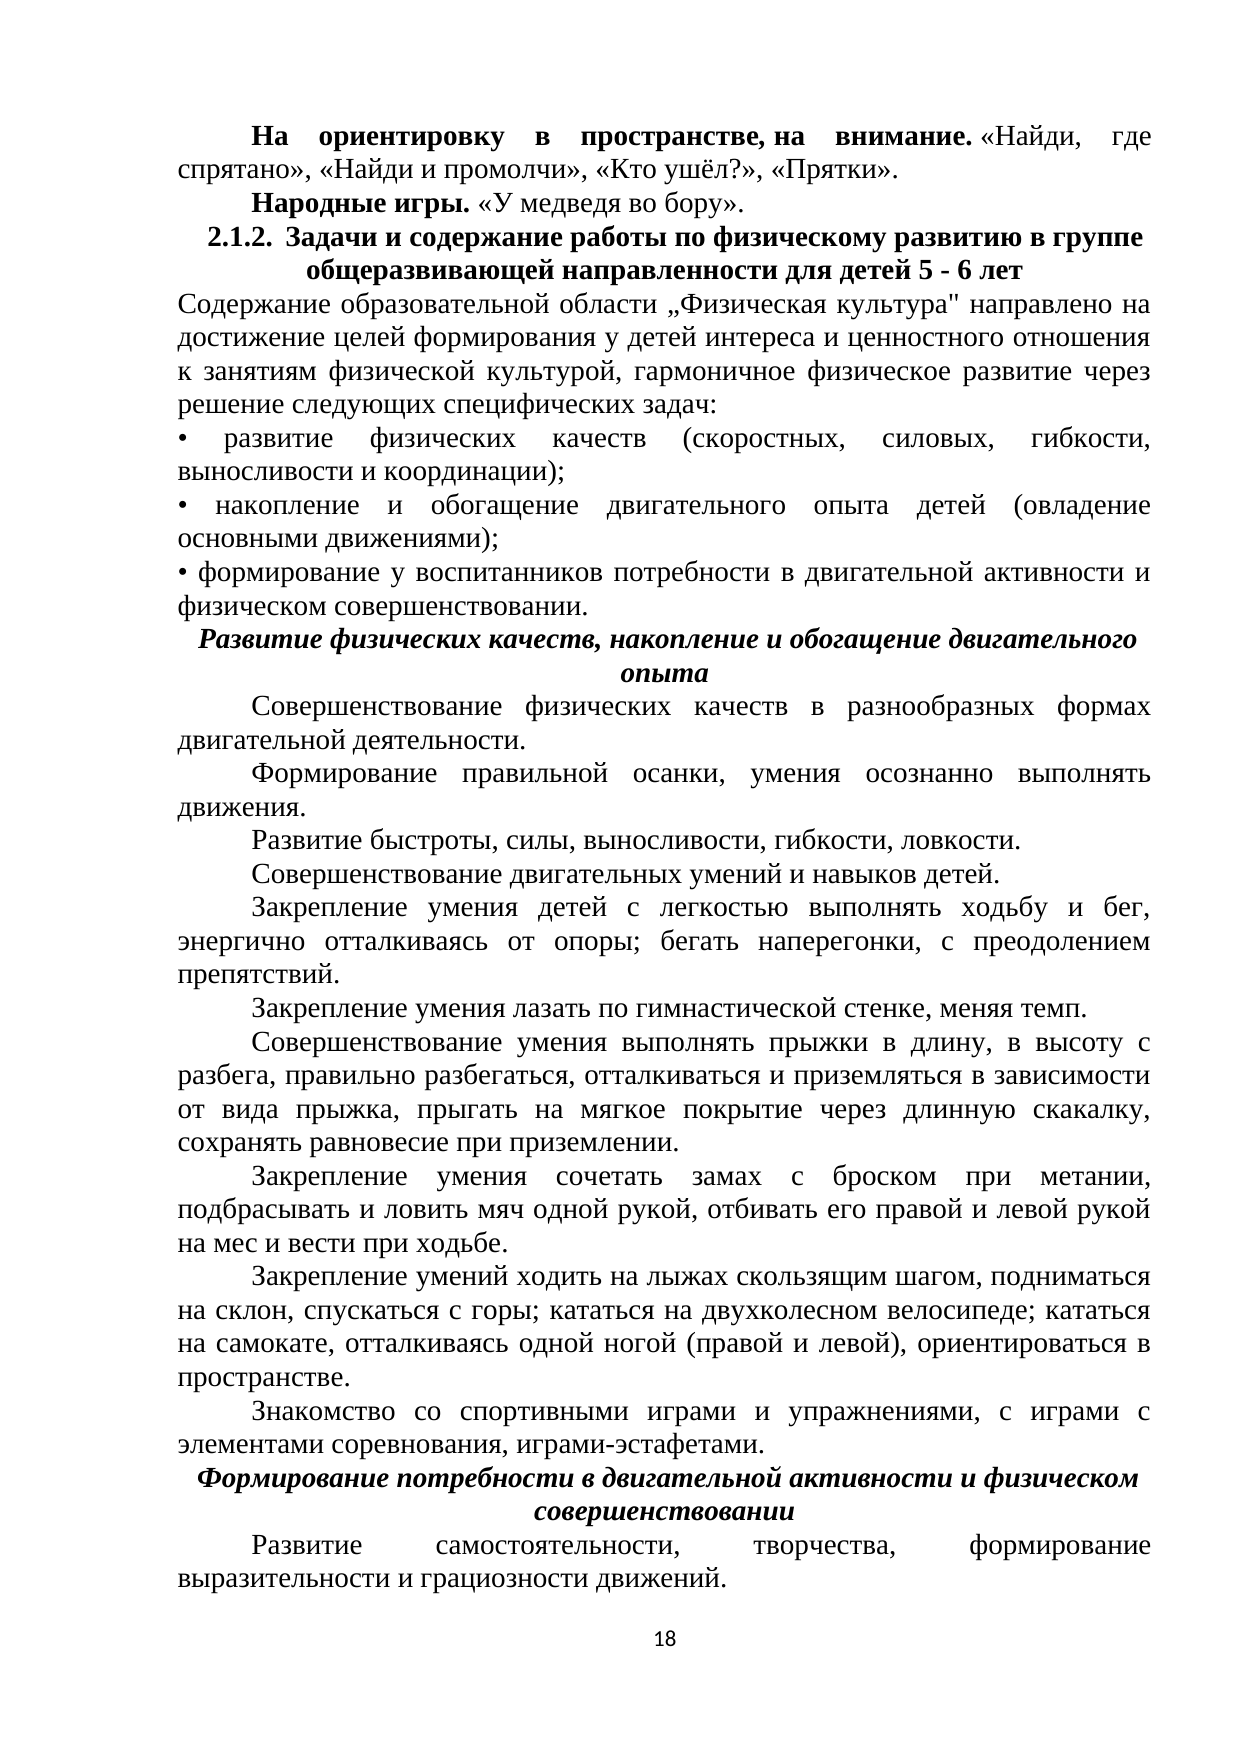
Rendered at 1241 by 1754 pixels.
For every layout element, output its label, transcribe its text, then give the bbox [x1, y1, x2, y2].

text Закрепление умений ходить на лыжах скользящим шагом, подниматься на склон, спускаться с горы; кататься на двухколесном велосипеде; кататься на самокате, отталкиваясь одной ногой (правой и левой), ориентироваться в пространстве. [177, 1258, 1152, 1393]
text • накопление и обогащение двигательного опыта детей (овладение основными движениями); [177, 487, 1152, 554]
text Народные игры. «У медведя во бору». [177, 185, 1152, 219]
text Развитие самостоятельности, творчества, формирование выразительности и грациозности движений. [177, 1527, 1152, 1594]
text Развитие физических качеств, накопление и обогащение двигательного опыта [177, 621, 1152, 688]
text • формирование у воспитанников потребности в двигательной активности и физическом совершенствовании. [177, 554, 1152, 621]
text Формирование потребности в двигательной активности и физическом совершенствовании [177, 1460, 1152, 1527]
text • развитие физических качеств (скоростных, силовых, гибкости, выносливости и координации); [177, 420, 1152, 487]
text Развитие быстроты, силы, выносливости, гибкости, ловкости. [177, 822, 1152, 856]
text Закрепление умения детей с легкостью выполнять ходьбу и бег, энергично отталкиваясь от опоры; бегать наперегонки, с преодолением препятствий. [177, 889, 1152, 990]
text Совершенствование физических качеств в разнообразных формах двигательной деятельности. [177, 688, 1152, 755]
text Формирование правильной осанки, умения осознанно выполнять движения. [177, 755, 1152, 822]
text 2.1.2. Задачи и содержание работы по физическому развитию в группе общеразвивающей направленности для детей 5 - 6 лет [177, 219, 1152, 286]
text Закрепление умения лазать по гимнастической стенке, меняя темп. [177, 990, 1152, 1024]
text Содержание образовательной области „Физическая культура" направлено на достижение целей формирования у детей интереса и ценностного отношения к занятиям физической культурой, гармоничное физическое развитие через решение следующих специфических задач: [177, 286, 1152, 420]
text Знакомство со спортивными играми и упражнениями, с играми с элементами соревнования, играми-эстафетами. [177, 1393, 1152, 1460]
text Совершенствование умения выполнять прыжки в длину, в высоту с разбега, правильно разбегаться, отталкиваться и приземляться в зависимости от вида прыжка, прыгать на мягкое покрытие через длинную скакалку, сохранять равновесие при приземлении. [177, 1024, 1152, 1158]
text На ориентировку в пространстве, на внимание. «Найди, где спрятано», «Найди и промолчи», «Кто ушёл?», «Прятки». [177, 118, 1152, 185]
text Совершенствование двигательных умений и навыков детей. [177, 856, 1152, 889]
text Закрепление умения сочетать замах с броском при метании, подбрасывать и ловить мяч одной рукой, отбивать его правой и левой рукой на мес и вести при ходьбе. [177, 1158, 1152, 1258]
